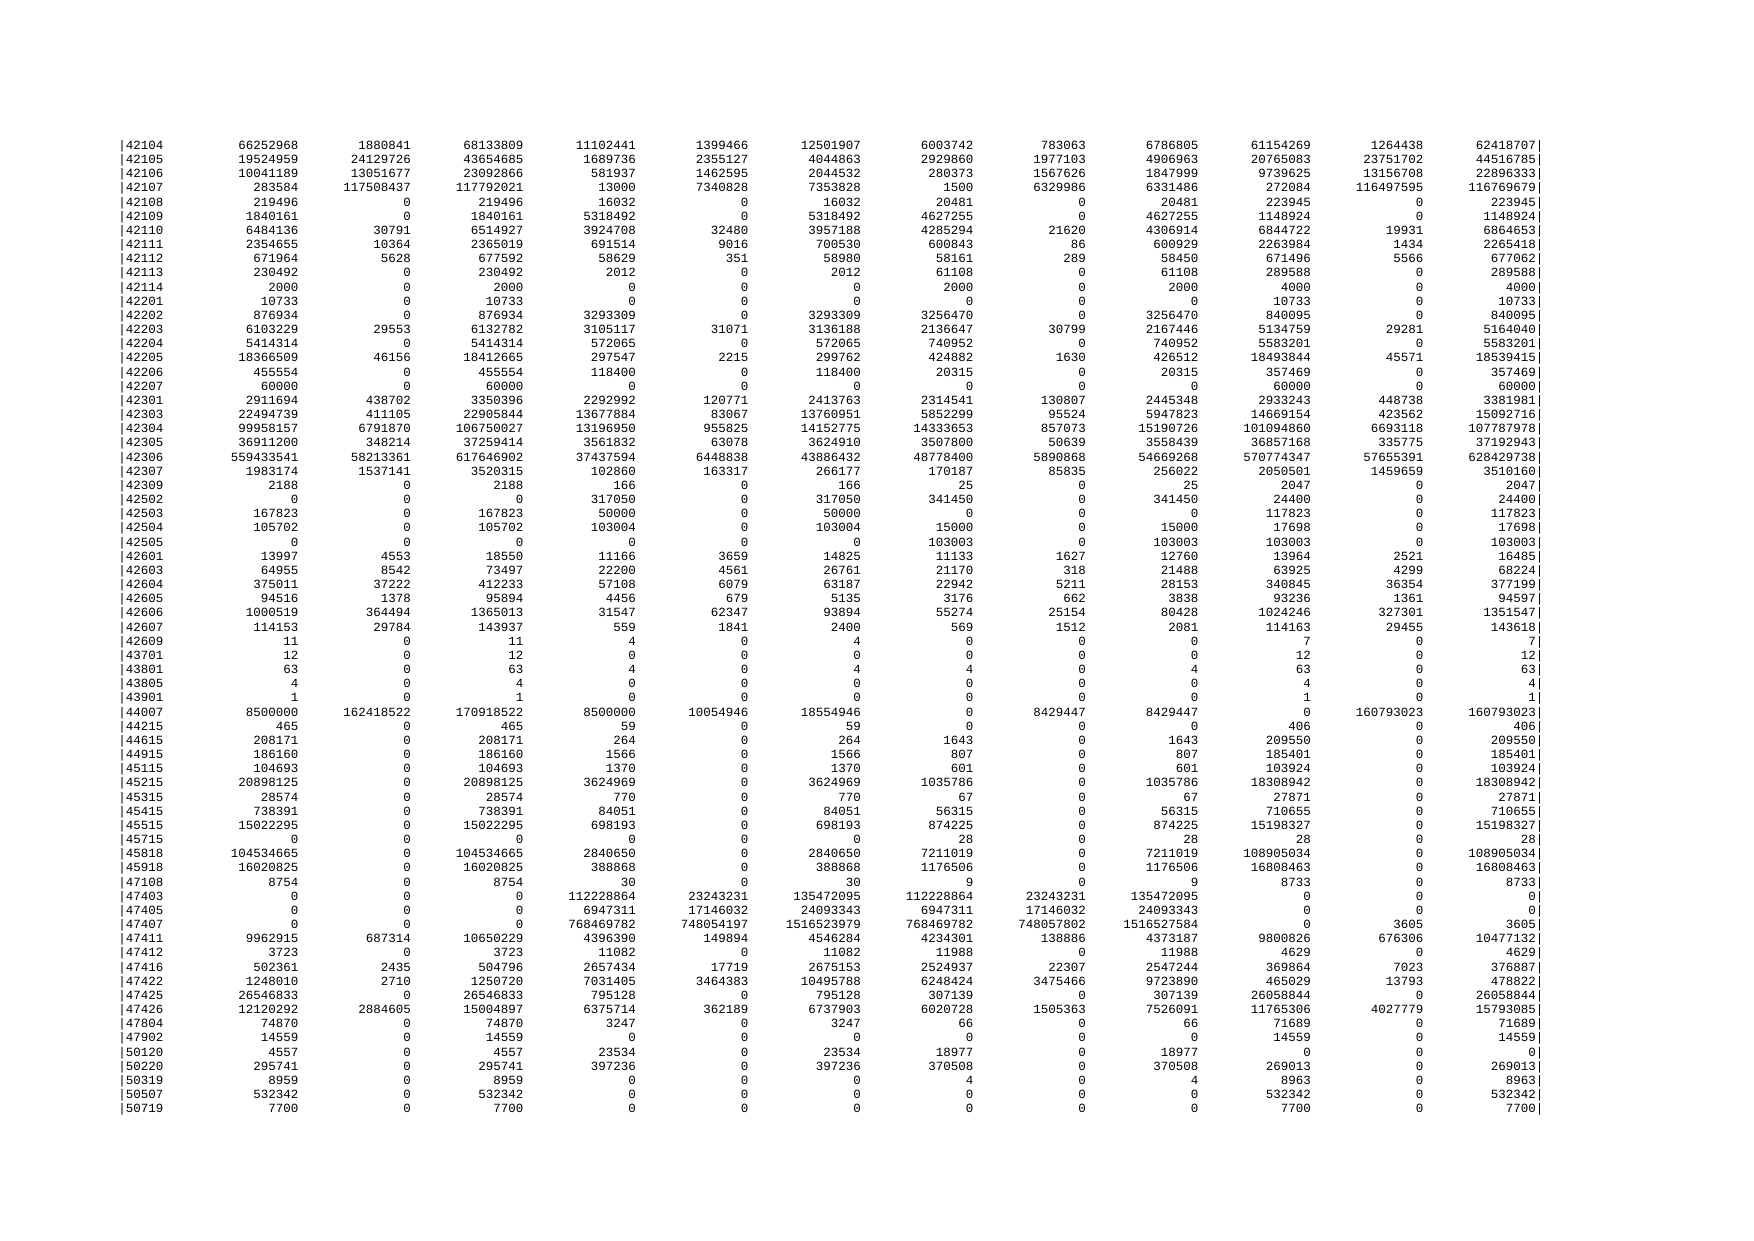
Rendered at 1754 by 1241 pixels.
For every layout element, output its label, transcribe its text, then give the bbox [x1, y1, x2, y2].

text |47426 12120292 2884605 15004897 6375714 362189 6737903 6020728 1505363 7526091 11765306 4027779 15793085| [118, 1003, 1636, 1017]
text |42306 559433541 58213361 617646902 37437594 6448838 43886432 48778400 5890868 54669268 570774347 57655391 628429738| [118, 451, 1636, 465]
text |43801 63 0 63 4 0 4 4 0 4 63 0 63| [118, 663, 1636, 677]
text |42114 2000 0 2000 0 0 0 2000 0 2000 4000 0 4000| [118, 281, 1636, 295]
text |42202 876934 0 876934 3293309 0 3293309 3256470 0 3256470 840095 0 840095| [118, 309, 1636, 323]
text |42104 66252968 1880841 68133809 11102441 1399466 12501907 6003742 783063 6786805 61154269 1264438 62418707| [118, 139, 1636, 153]
text |45515 15022295 0 15022295 698193 0 698193 874225 0 874225 15198327 0 15198327| [118, 819, 1636, 833]
text |42113 230492 0 230492 2012 0 2012 61108 0 61108 289588 0 289588| [118, 266, 1636, 281]
text |42106 10041189 13051677 23092866 581937 1462595 2044532 280373 1567626 1847999 9739625 13156708 22896333| [118, 167, 1636, 181]
text |45415 738391 0 738391 84051 0 84051 56315 0 56315 710655 0 710655| [118, 805, 1636, 819]
text |42111 2354655 10364 2365019 691514 9016 700530 600843 86 600929 2263984 1434 2265418| [118, 238, 1636, 252]
text |45918 16020825 0 16020825 388868 0 388868 1176506 0 1176506 16808463 0 16808463| [118, 861, 1636, 876]
text |42301 2911694 438702 3350396 2292992 120771 2413763 2314541 130807 2445348 2933243 448738 3381981| [118, 394, 1636, 408]
text |44215 465 0 465 59 0 59 0 0 0 406 0 406| [118, 720, 1636, 734]
text |42609 11 0 11 4 0 4 0 0 0 7 0 7| [118, 635, 1636, 649]
text |47108 8754 0 8754 30 0 30 9 0 9 8733 0 8733| [118, 876, 1636, 890]
text |42105 19524959 24129726 43654685 1689736 2355127 4044863 2929860 1977103 4906963 20765083 23751702 44516785| [118, 153, 1636, 167]
text |47425 26546833 0 26546833 795128 0 795128 307139 0 307139 26058844 0 26058844| [118, 989, 1636, 1003]
text |47407 0 0 0 768469782 748054197 1516523979 768469782 748057802 1516527584 0 3605 3605| [118, 918, 1636, 932]
text |47405 0 0 0 6947311 17146032 24093343 6947311 17146032 24093343 0 0 0| [118, 904, 1636, 918]
text |42204 5414314 0 5414314 572065 0 572065 740952 0 740952 5583201 0 5583201| [118, 337, 1636, 351]
text |42305 36911200 348214 37259414 3561832 63078 3624910 3507800 50639 3558439 36857168 335775 37192943| [118, 436, 1636, 451]
text |42107 283584 117508437 117792021 13000 7340828 7353828 1500 6329986 6331486 272084 116497595 116769679| [118, 181, 1636, 196]
text |47412 3723 0 3723 11082 0 11082 11988 0 11988 4629 0 4629| [118, 946, 1636, 961]
text |42203 6103229 29553 6132782 3105117 31071 3136188 2136647 30799 2167446 5134759 29281 5164040| [118, 323, 1636, 337]
text |42108 219496 0 219496 16032 0 16032 20481 0 20481 223945 0 223945| [118, 196, 1636, 210]
text |42206 455554 0 455554 118400 0 118400 20315 0 20315 357469 0 357469| [118, 366, 1636, 380]
text |42505 0 0 0 0 0 0 103003 0 103003 103003 0 103003| [118, 536, 1636, 550]
text |50507 532342 0 532342 0 0 0 0 0 0 532342 0 532342| [118, 1088, 1636, 1102]
text |42304 99958157 6791870 106750027 13196950 955825 14152775 14333653 857073 15190726 101094860 6693118 107787978| [118, 422, 1636, 436]
text |42604 375011 37222 412233 57108 6079 63187 22942 5211 28153 340845 36354 377199| [118, 578, 1636, 592]
text |42605 94516 1378 95894 4456 679 5135 3176 662 3838 93236 1361 94597| [118, 592, 1636, 606]
text |47804 74870 0 74870 3247 0 3247 66 0 66 71689 0 71689| [118, 1017, 1636, 1031]
text |42109 1840161 0 1840161 5318492 0 5318492 4627255 0 4627255 1148924 0 1148924| [118, 210, 1636, 224]
text |43701 12 0 12 0 0 0 0 0 0 12 0 12| [118, 649, 1636, 663]
text |42112 671964 5628 677592 58629 351 58980 58161 289 58450 671496 5566 677062| [118, 252, 1636, 266]
text |42503 167823 0 167823 50000 0 50000 0 0 0 117823 0 117823| [118, 507, 1636, 521]
text |42606 1000519 364494 1365013 31547 62347 93894 55274 25154 80428 1024246 327301 1351547| [118, 606, 1636, 621]
text |50719 7700 0 7700 0 0 0 0 0 0 7700 0 7700| [118, 1102, 1636, 1116]
text |42603 64955 8542 73497 22200 4561 26761 21170 318 21488 63925 4299 68224| [118, 564, 1636, 578]
text |44007 8500000 162418522 170918522 8500000 10054946 18554946 0 8429447 8429447 0 160793023 160793023| [118, 706, 1636, 720]
text |45215 20898125 0 20898125 3624969 0 3624969 1035786 0 1035786 18308942 0 18308942| [118, 776, 1636, 791]
text |50120 4557 0 4557 23534 0 23534 18977 0 18977 0 0 0| [118, 1046, 1636, 1060]
text |47422 1248010 2710 1250720 7031405 3464383 10495788 6248424 3475466 9723890 465029 13793 478822| [118, 975, 1636, 989]
text |42504 105702 0 105702 103004 0 103004 15000 0 15000 17698 0 17698| [118, 521, 1636, 536]
text |42307 1983174 1537141 3520315 102860 163317 266177 170187 85835 256022 2050501 1459659 3510160| [118, 465, 1636, 479]
text |45115 104693 0 104693 1370 0 1370 601 0 601 103924 0 103924| [118, 762, 1636, 776]
text |43805 4 0 4 0 0 0 0 0 0 4 0 4| [118, 677, 1636, 691]
text |42309 2188 0 2188 166 0 166 25 0 25 2047 0 2047| [118, 479, 1636, 493]
text |42201 10733 0 10733 0 0 0 0 0 0 10733 0 10733| [118, 295, 1636, 309]
text |47411 9962915 687314 10650229 4396390 149894 4546284 4234301 138886 4373187 9800826 676306 10477132| [118, 932, 1636, 946]
text |42110 6484136 30791 6514927 3924708 32480 3957188 4285294 21620 4306914 6844722 19931 6864653| [118, 224, 1636, 238]
text |42303 22494739 411105 22905844 13677884 83067 13760951 5852299 95524 5947823 14669154 423562 15092716| [118, 408, 1636, 422]
text |43901 1 0 1 0 0 0 0 0 0 1 0 1| [118, 691, 1636, 706]
text |42205 18366509 46156 18412665 297547 2215 299762 424882 1630 426512 18493844 45571 18539415| [118, 351, 1636, 366]
text |42207 60000 0 60000 0 0 0 0 0 0 60000 0 60000| [118, 380, 1636, 394]
text |42607 114153 29784 143937 559 1841 2400 569 1512 2081 114163 29455 143618| [118, 621, 1636, 635]
text |45818 104534665 0 104534665 2840650 0 2840650 7211019 0 7211019 108905034 0 108905034| [118, 847, 1636, 861]
text |45715 0 0 0 0 0 0 28 0 28 28 0 28| [118, 833, 1636, 847]
text |47416 502361 2435 504796 2657434 17719 2675153 2524937 22307 2547244 369864 7023 376887| [118, 961, 1636, 975]
text |44615 208171 0 208171 264 0 264 1643 0 1643 209550 0 209550| [118, 734, 1636, 748]
text |50319 8959 0 8959 0 0 0 4 0 4 8963 0 8963| [118, 1074, 1636, 1088]
text |47902 14559 0 14559 0 0 0 0 0 0 14559 0 14559| [118, 1031, 1636, 1046]
text |42502 0 0 0 317050 0 317050 341450 0 341450 24400 0 24400| [118, 493, 1636, 507]
text |50220 295741 0 295741 397236 0 397236 370508 0 370508 269013 0 269013| [118, 1060, 1636, 1074]
text |45315 28574 0 28574 770 0 770 67 0 67 27871 0 27871| [118, 791, 1636, 805]
text |47403 0 0 0 112228864 23243231 135472095 112228864 23243231 135472095 0 0 0| [118, 890, 1636, 904]
text |44915 186160 0 186160 1566 0 1566 807 0 807 185401 0 185401| [118, 748, 1636, 762]
text |42601 13997 4553 18550 11166 3659 14825 11133 1627 12760 13964 2521 16485| [118, 550, 1636, 564]
